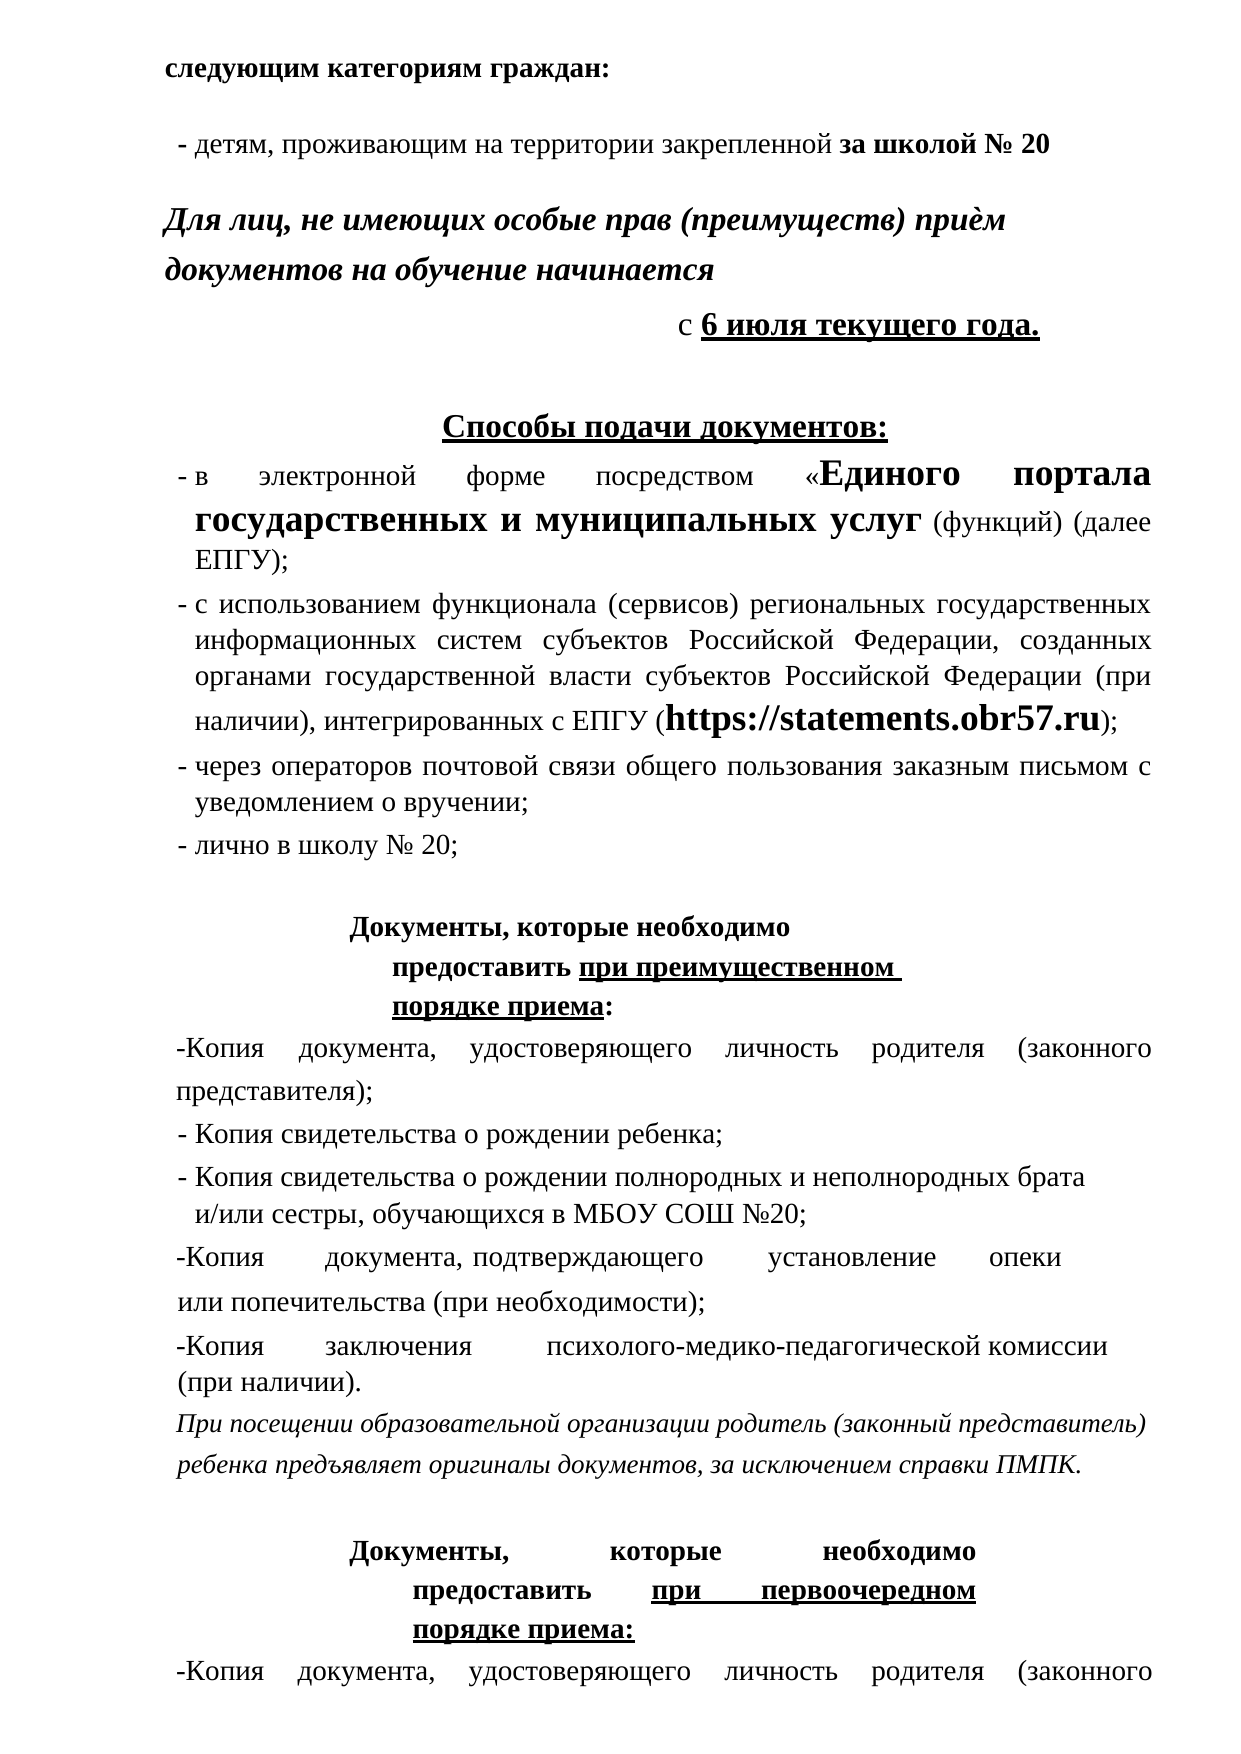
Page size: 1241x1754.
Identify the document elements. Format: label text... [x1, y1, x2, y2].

list детям, проживающим на территории закрепленной за школой № 20 [177, 127, 1163, 160]
text с 6 июля текущего года. [177, 304, 1041, 342]
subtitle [164, 50, 1021, 83]
list лично в школу № 20; [177, 827, 1163, 861]
text -Копия документа, удостоверяющего личность родителя (законного представителя); [176, 1030, 1153, 1107]
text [176, 1653, 1153, 1687]
text При посещении образовательной организации родитель (законный представитель) ребенка предъявляет оригиналы документов, за исключением справки ПМПК. [176, 1407, 1153, 1479]
text -Копия документа, подтверждающего установление опеки или попечительства (при необходимости); [176, 1239, 1062, 1317]
subtitle Документы, которые необходимо предоставить при первоочередном порядке приема: [349, 1533, 976, 1644]
list в электронной форме посредством «Единого портала государственных и муниципальных услуг (функций) (далее ЕПГУ); [177, 450, 1151, 576]
list через операторов почтовой связи общего пользования заказным письмом с уведомлением о вручении; [177, 748, 1152, 818]
subtitle Способы подачи документов: [309, 406, 1021, 444]
list с использованием функционала (сервисов) региональных государственных информационных систем субъектов Российской Федерации, созданных органами государственной власти субъектов Российской Федерации (при наличии), интегрированных с ЕПГУ (https://statements.obr57.ru); [177, 586, 1152, 738]
text Для лиц, не имеющих особые прав (преимуществ) приѐм документов на обучение начинается [164, 200, 1041, 287]
list Копия свидетельства о рождении ребенка; [177, 1117, 1163, 1150]
subtitle Документы, которые необходимо предоставить при преимущественном порядке приема: [349, 909, 977, 1021]
list Копия свидетельства о рождении полнородных и неполнородных брата и/или сестры, обучающихся в МБОУ СОШ №20; [177, 1159, 1152, 1229]
text -Копия заключения психолого-медико-педагогической комиссии (при наличии). [176, 1328, 1109, 1398]
